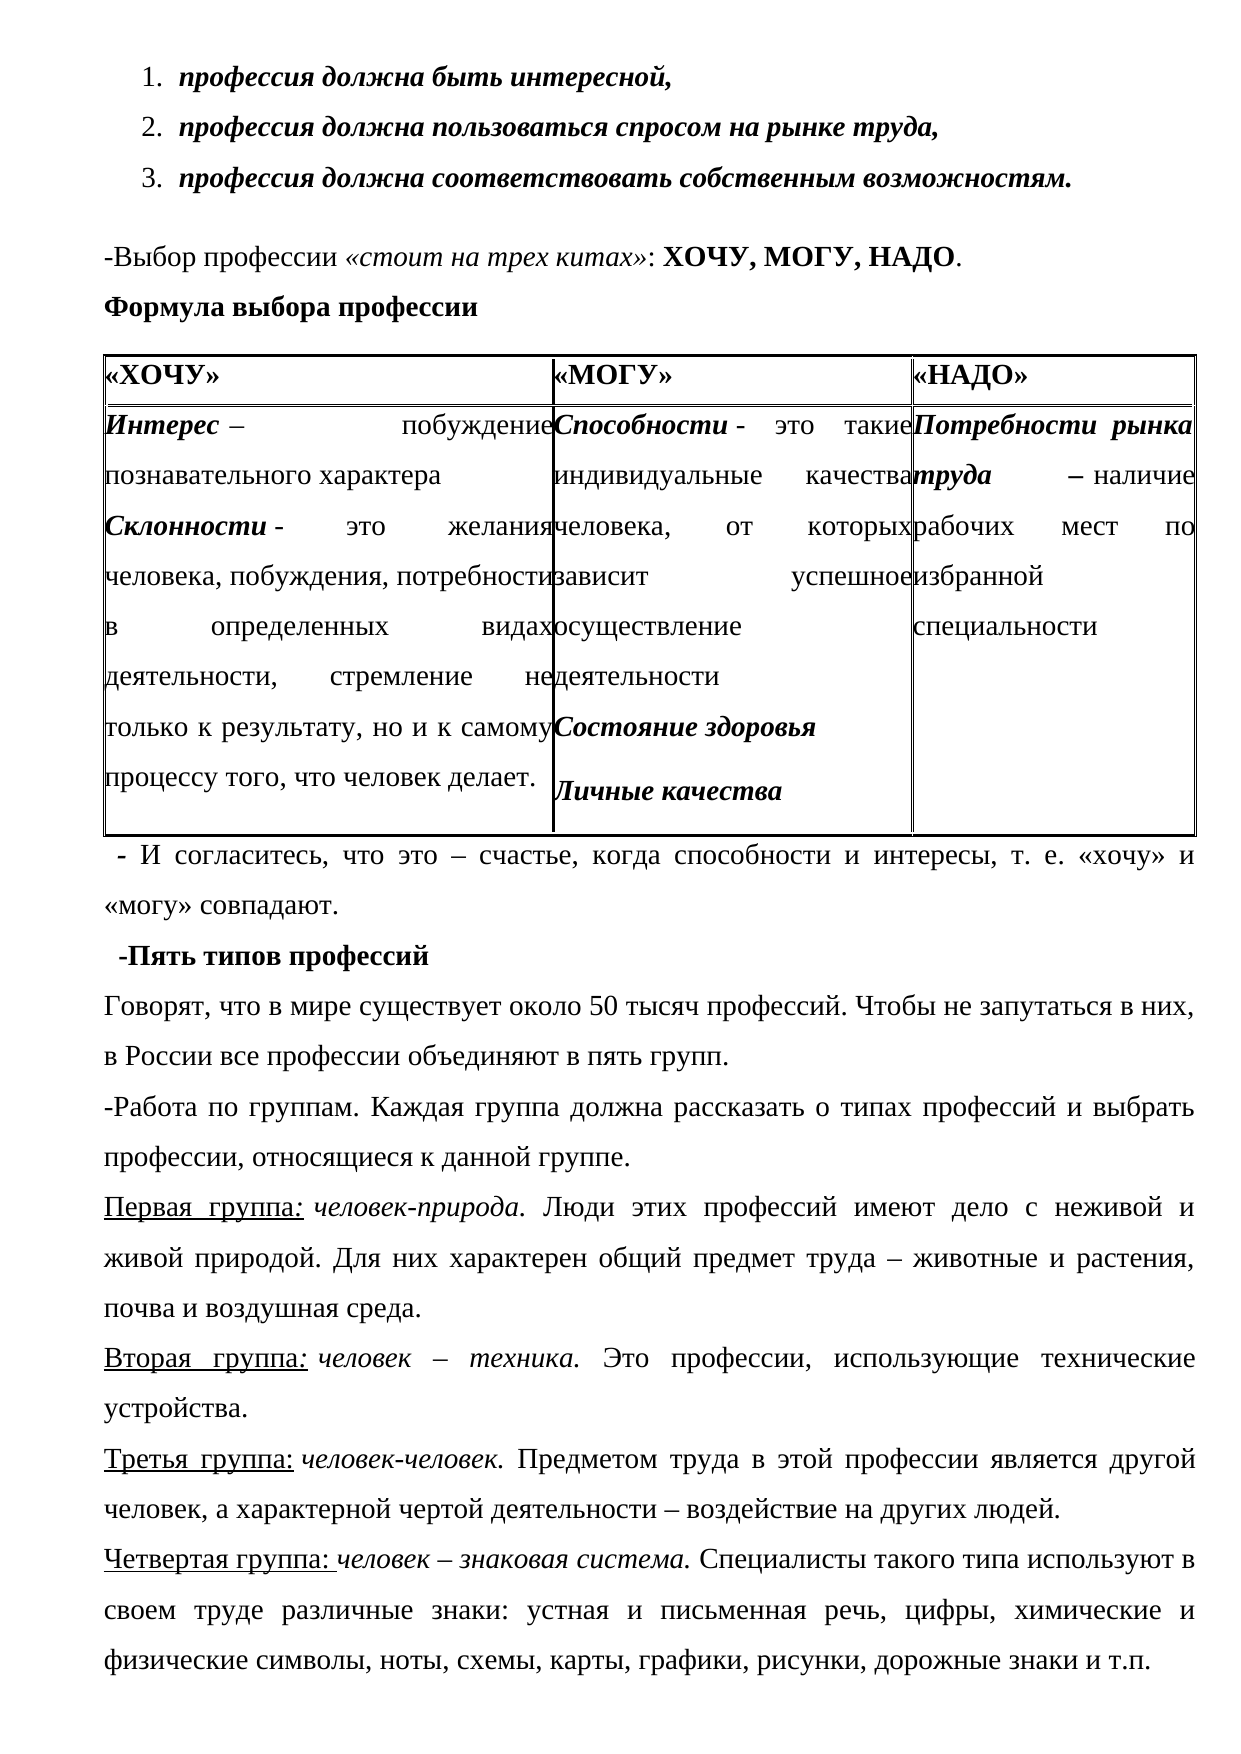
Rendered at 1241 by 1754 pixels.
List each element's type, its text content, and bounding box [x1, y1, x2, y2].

text Третья группа: человек-человек. Предметом труда в этой профессии является другой человек, а характерной чертой деятельности – воздействие на других людей. [103, 1441, 1196, 1525]
table_header «МОГУ» [553, 357, 913, 404]
text Говорят, что в мире существует около 50 тысяч профессий. Чтобы не запутаться в них, в России все профессии объединяют в пять групп. [103, 988, 1196, 1072]
table_header «ХОЧУ» [106, 357, 553, 404]
text -Выбор профессии «стоит на трех китах»: ХОЧУ, МОГУ, НАДО. [103, 239, 1196, 273]
table_cell Интерес – побуждение познавательного характера Склонности - это желания человека, побуждения, потребности в определенных видах деятельности, стремление не только к результату, но и к самому процессу того, что человек делает. [104, 404, 553, 834]
text - И согласитесь, что это – счастье, когда способности и интересы, т. е. «хочу» и «могу» совпадают. [103, 837, 1196, 921]
text Формула выбора профессии [103, 289, 1196, 323]
list профессия должна быть интересной, [141, 59, 1196, 93]
text -Работа по группам. Каждая группа должна рассказать о типах профессий и выбрать профессии, относящиеся к данной группе. [103, 1089, 1196, 1173]
text Вторая группа: человек – техника. Это профессии, использующие технические устройства. [103, 1340, 1196, 1424]
table_header «НАДО» [913, 357, 1194, 404]
text Первая группа: человек-природа. Люди этих профессий имеют дело с неживой и живой природой. Для них характерен общий предмет труда – животные и растения, почва и воздушная среда. [103, 1189, 1196, 1323]
table_cell Способности - это такие индивидуальные качества человека, от которых зависит успешное осуществление деятельности Состояние здоровья Личные качества [553, 407, 913, 834]
list профессия должна соответствовать собственным возможностям. [141, 160, 1196, 193]
table_cell Потребности рынка труда – наличие рабочих мест по избранной специальности [913, 404, 1195, 834]
list профессия должна пользоваться спросом на рынке труда, [141, 109, 1196, 143]
text -Пять типов профессий [103, 938, 1196, 971]
text Четвертая группа: человек – знаковая система. Специалисты такого типа используют в своем труде различные знаки: устная и письменная речь, цифры, химические и физические символы, ноты, схемы, карты, графики, рисунки, дорожные знаки и т.п. [103, 1542, 1196, 1676]
